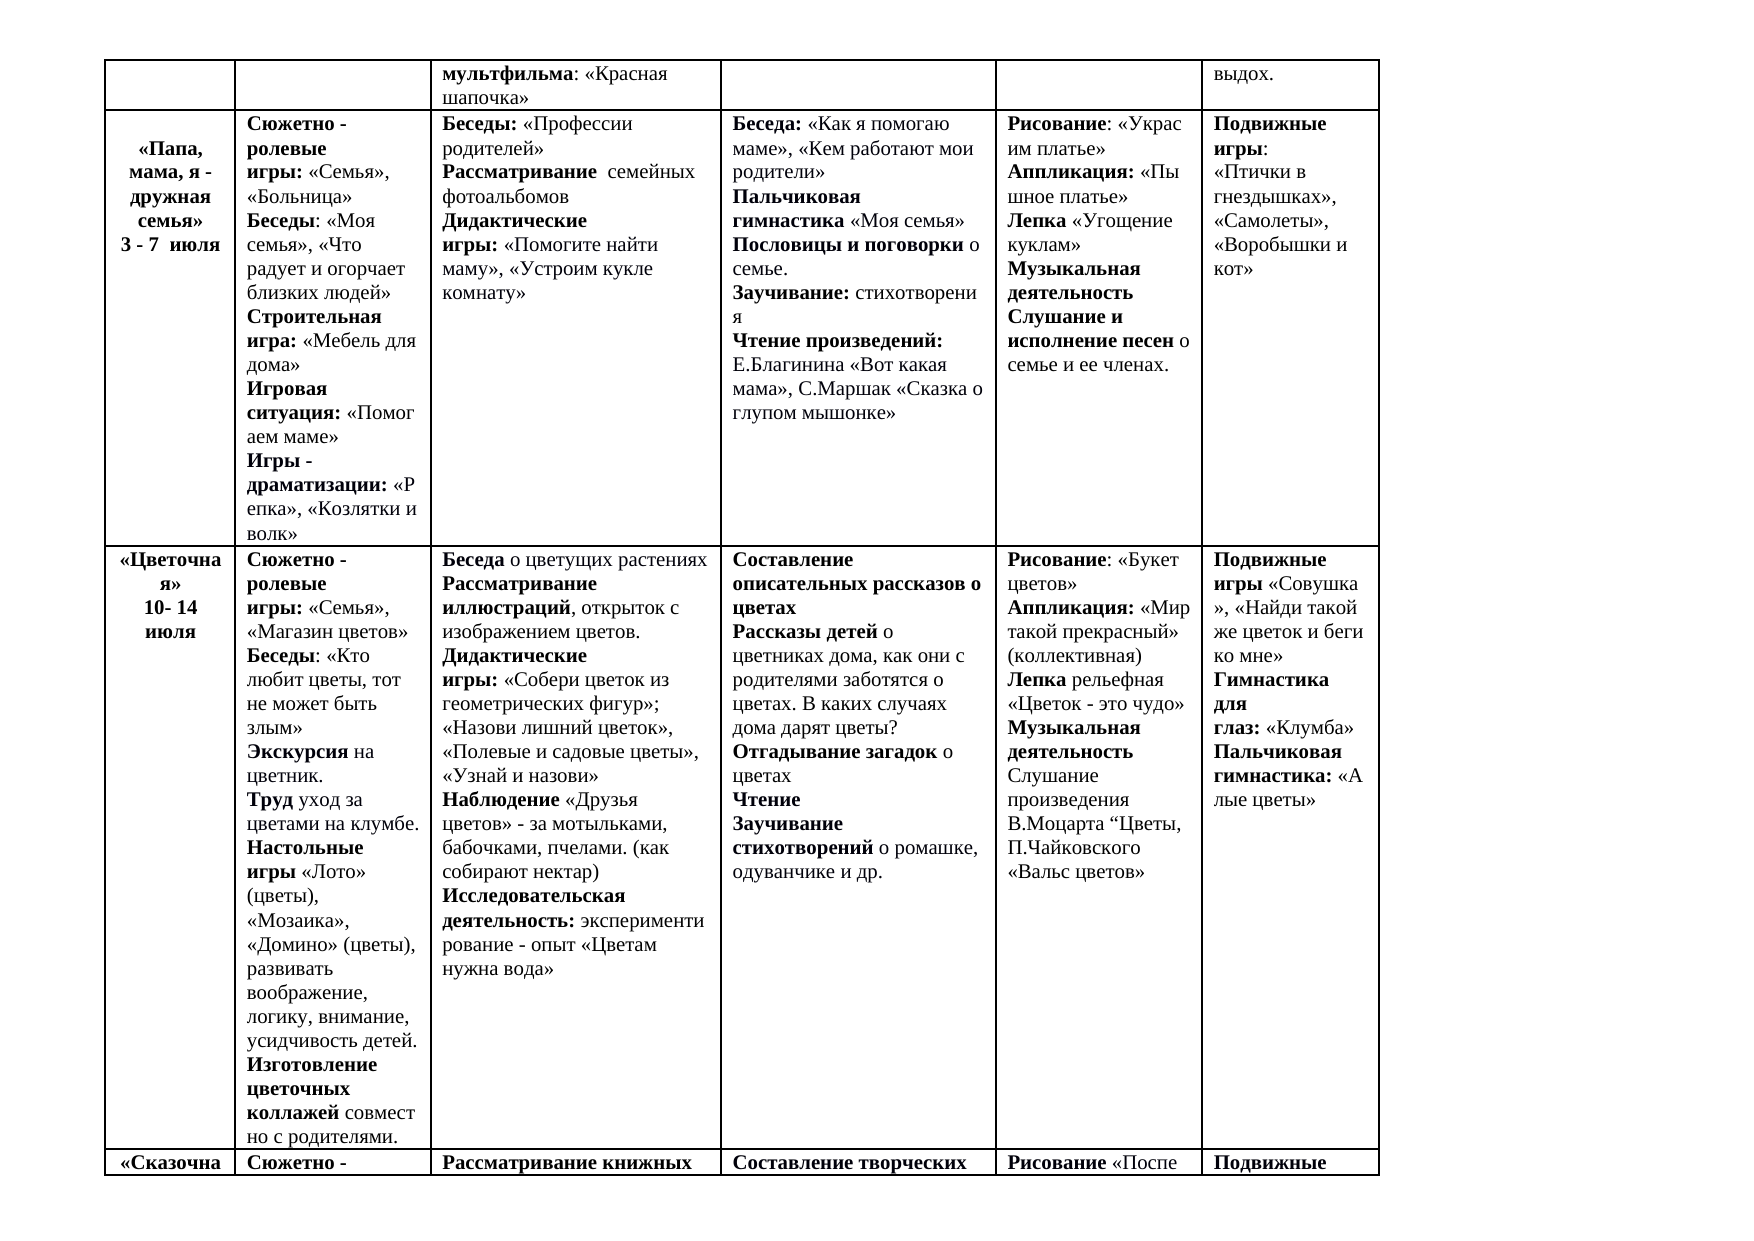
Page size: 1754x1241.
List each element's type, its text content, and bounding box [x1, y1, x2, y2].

table_cell Беседа: «Как я помогаю маме», «Кем работают мои родители» Пальчиковая гимнастика «Моя семья» Пословицы и поговорки о семье. Заучивание: стихотворения Чтение произведений: Е.Благинина «Вот какая мама», С.Маршак «Сказка о глупом мышонке» [722, 111, 995, 544]
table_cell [106, 1150, 234, 1174]
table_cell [1203, 1150, 1378, 1174]
table_cell Рисование: «Букет цветов» Аппликация: «Мир такой прекрасный» (коллективная) Лепка рельефная «Цветок - это чудо» Музыкальная деятельность Слушание произведения В.Моцарта “Цветы, П.Чайковского «Вальс цветов» [997, 547, 1201, 1148]
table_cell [432, 1150, 720, 1174]
table_cell Сюжетно - ролевые игры: «Семья», «Магазин цветов» Беседы: «Кто любит цветы, тот не может быть злым» Экскурсия на цветник. Труд уход за цветами на клумбе. Настольные игры «Лото» (цветы), «Мозаика», «Домино» (цветы), развивать воображение, логику, внимание, усидчивость детей. Изготовление цветочных коллажей совместно с родителями. [236, 547, 430, 1148]
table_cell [432, 61, 720, 109]
table_cell Подвижные игры «Совушка», «Найди такой же цветок и беги ко мне» Гимнастика для глаз: «Клумба» Пальчиковая гимнастика: «Алые цветы» [1203, 547, 1378, 1148]
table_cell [722, 1150, 995, 1174]
table_cell Беседа о цветущих растениях Рассматривание иллюстраций, открыток с изображением цветов. Дидактические игры: «Собери цветок из геометрических фигур»; «Назови лишний цветок», «Полевые и садовые цветы», «Узнай и назови» Наблюдение «Друзья цветов» - за мотыльками, бабочками, пчелами. (как собирают нектар) Исследовательская деятельность: экспериментирование - опыт «Цветам нужна вода» [432, 547, 720, 1148]
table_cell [997, 61, 1201, 109]
table_cell Рисование: «Украсим платье» Аппликация: «Пышное платье» Лепка «Угощение куклам» Музыкальная деятельность Слушание и исполнение песен о семье и ее членах. [997, 111, 1201, 544]
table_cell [106, 61, 234, 109]
table_cell Беседы: «Профессии родителей» Рассматривание семейных фотоальбомов Дидактические игры: «Помогите найти маму», «Устроим кукле комнату» [432, 111, 720, 544]
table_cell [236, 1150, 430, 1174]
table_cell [997, 1150, 1201, 1174]
table_cell Сюжетно - ролевые игры: «Семья», «Больница» Беседы: «Моя семья», «Что радует и огорчает близких людей» Строительная игра: «Мебель для дома» Игровая ситуация: «Помогаем маме» Игры - драматизации: «Репка», «Козлятки и волк» [236, 111, 430, 544]
table_cell «Папа, мама, я - дружная семья» 3 - 7 июля [106, 111, 234, 544]
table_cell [722, 61, 995, 109]
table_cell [1203, 61, 1378, 109]
table_cell Составление описательных рассказов о цветах Рассказы детей о цветниках дома, как они с родителями заботятся о цветах. В каких случаях дома дарят цветы? Отгадывание загадок о цветах Чтение Заучивание стихотворений о ромашке, одуванчике и др. [722, 547, 995, 1148]
table_cell «Цветочная» 10- 14 июля [106, 547, 234, 1148]
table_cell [236, 61, 430, 109]
table_cell Подвижные игры: «Птички в гнездышках», «Самолеты», «Воробышки и кот» [1203, 111, 1378, 544]
